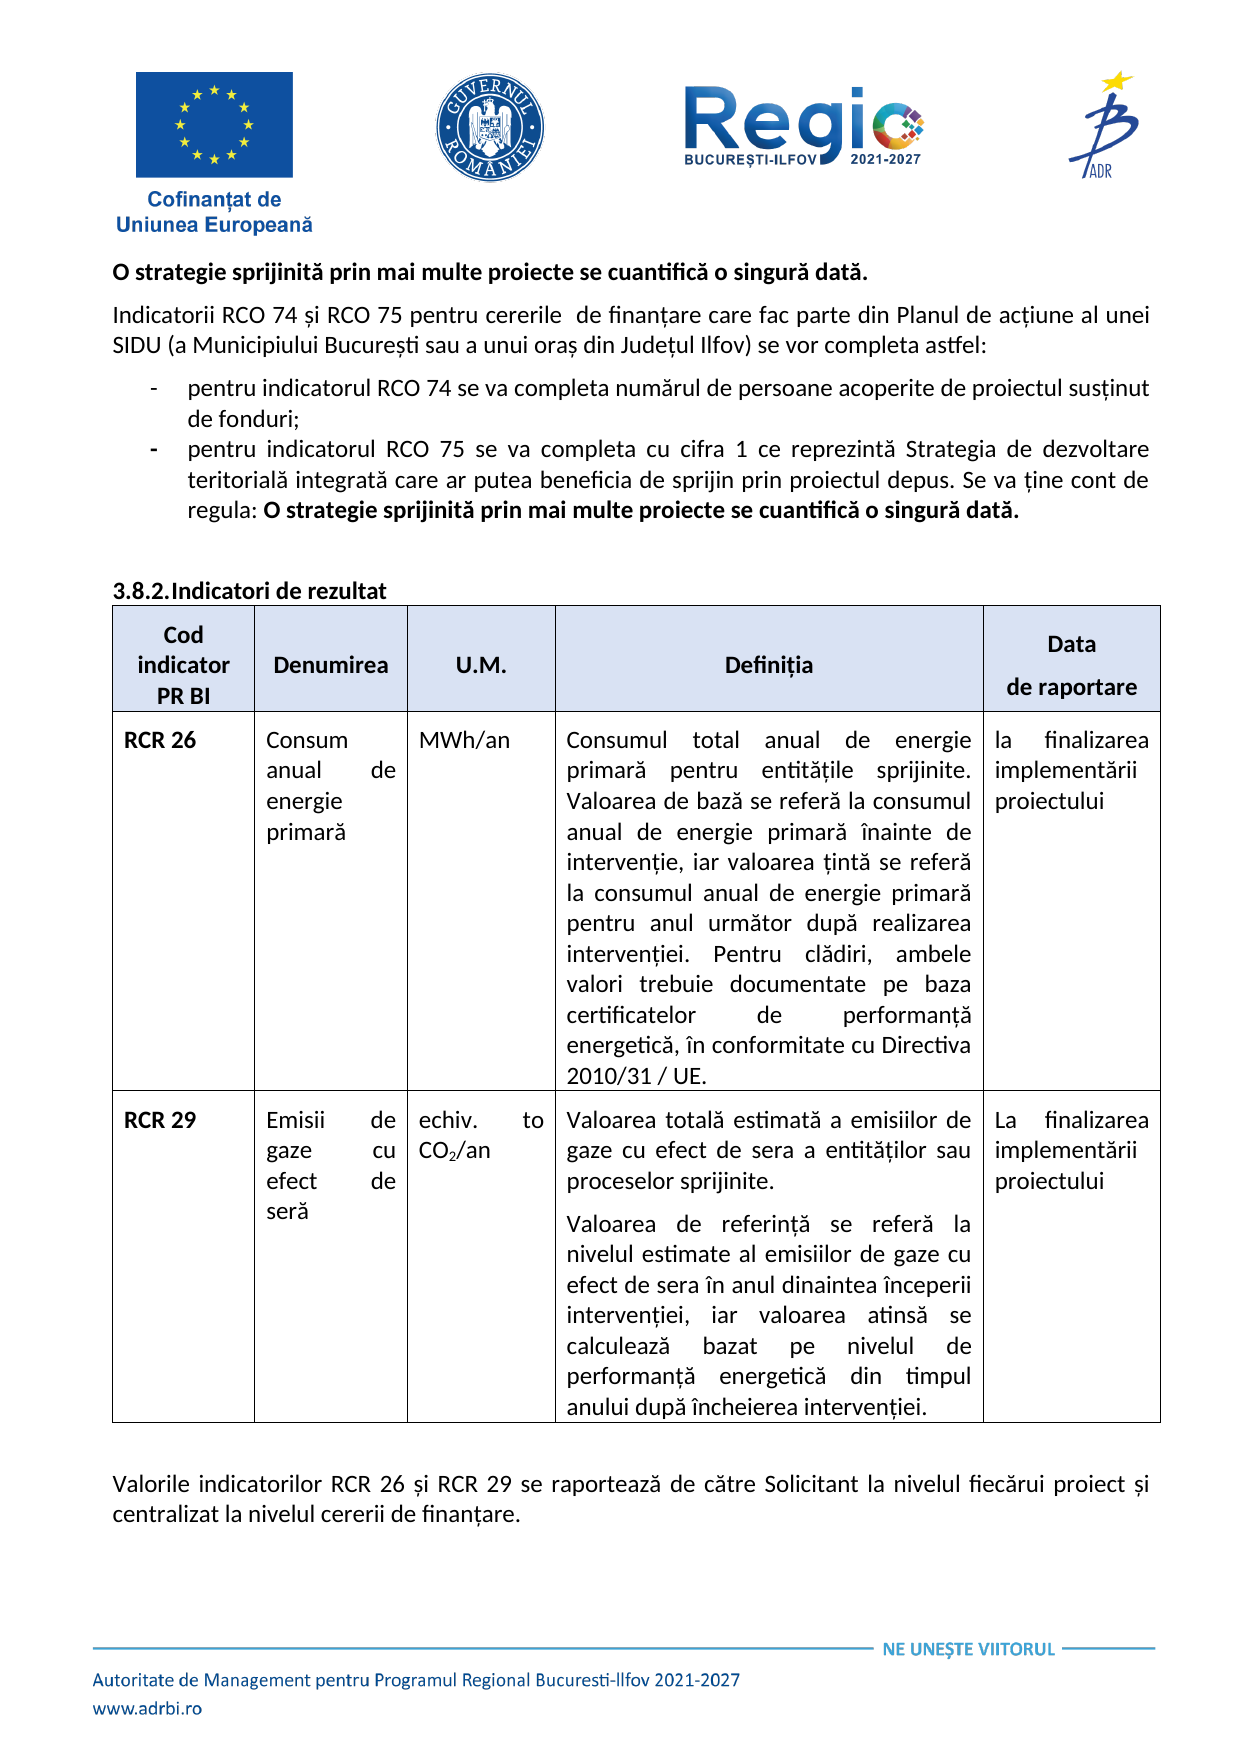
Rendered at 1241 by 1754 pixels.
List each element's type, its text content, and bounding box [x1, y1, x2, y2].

table_header Data de raportare [984, 606, 1160, 711]
table_header U.M. [408, 606, 555, 711]
table_cell Consum anual de energie primară [255, 712, 407, 1090]
table_cell Valoarea totală estimată a emisiilor de gaze cu efect de sera a entităților sau proceselor sprijinite. Valoarea de referință se referă la nivelul estimate al emisiilor de gaze cu efect de sera în anul dinaintea începerii intervenției, iar valoarea atinsă se calculează bazat pe nivelul de performanță energetică din timpul anului după încheierea intervenției. [556, 1091, 983, 1422]
list pentru indicatorul RCO 74 se va completa numărul de persoane acoperite de proiectul susținut de fonduri; [150, 372, 1152, 433]
text Valorile indicatorilor RCR 26 și RCR 29 se raportează de către Solicitant la nivelul fiecărui proiect și centralizat la nivelul cererii de finanțare. [112, 1468, 1152, 1529]
table_header Denumirea [255, 606, 407, 711]
table_cell RCR 29 [113, 1091, 254, 1422]
table_cell Emisii de gaze cu efect de seră [255, 1091, 407, 1422]
subtitle 3.8.2. Indicatori de rezultat [112, 575, 1152, 605]
table_cell MWh/an [408, 712, 555, 1090]
table_header Definiția [556, 606, 983, 711]
picture [112, 70, 1141, 236]
table_cell la finalizarea implementării proiectului [984, 712, 1160, 1090]
picture [92, 1642, 1156, 1715]
table_header Cod indicator PR BI [113, 606, 254, 711]
table_cell RCR 26 [113, 712, 254, 1090]
table_cell La finalizarea implementării proiectului [984, 1091, 1160, 1422]
table_cell Consumul total anual de energie primară pentru entitățile sprijinite. Valoarea de bază se referă la consumul anual de energie primară înainte de intervenție, iar valoarea țintă se referă la consumul anual de energie primară pentru anul următor după realizarea intervenției. Pentru clădiri, ambele valori trebuie documentate pe baza certificatelor de performanță energetică, în conformitate cu Directiva 2010/31 / UE. [556, 712, 983, 1090]
text Indicatorii RCO 74 și RCO 75 pentru cererile de finanțare care fac parte din Planul de acțiune al unei SIDU (a Municipiului București sau a unui oraș din Județul Ilfov) se vor completa astfel: [112, 299, 1152, 360]
list pentru indicatorul RCO 75 se va completa cu cifra 1 ce reprezintă Strategia de dezvoltare teritorială integrată care ar putea beneficia de sprijin prin proiectul depus. Se va ține cont de regula: O strategie sprijinită prin mai multe proiecte se cuantifică o singură dată. [150, 433, 1152, 525]
text O strategie sprijinită prin mai multe proiecte se cuantifică o singură dată. [112, 256, 1152, 286]
table_cell echiv. to CO2/an [408, 1091, 555, 1422]
